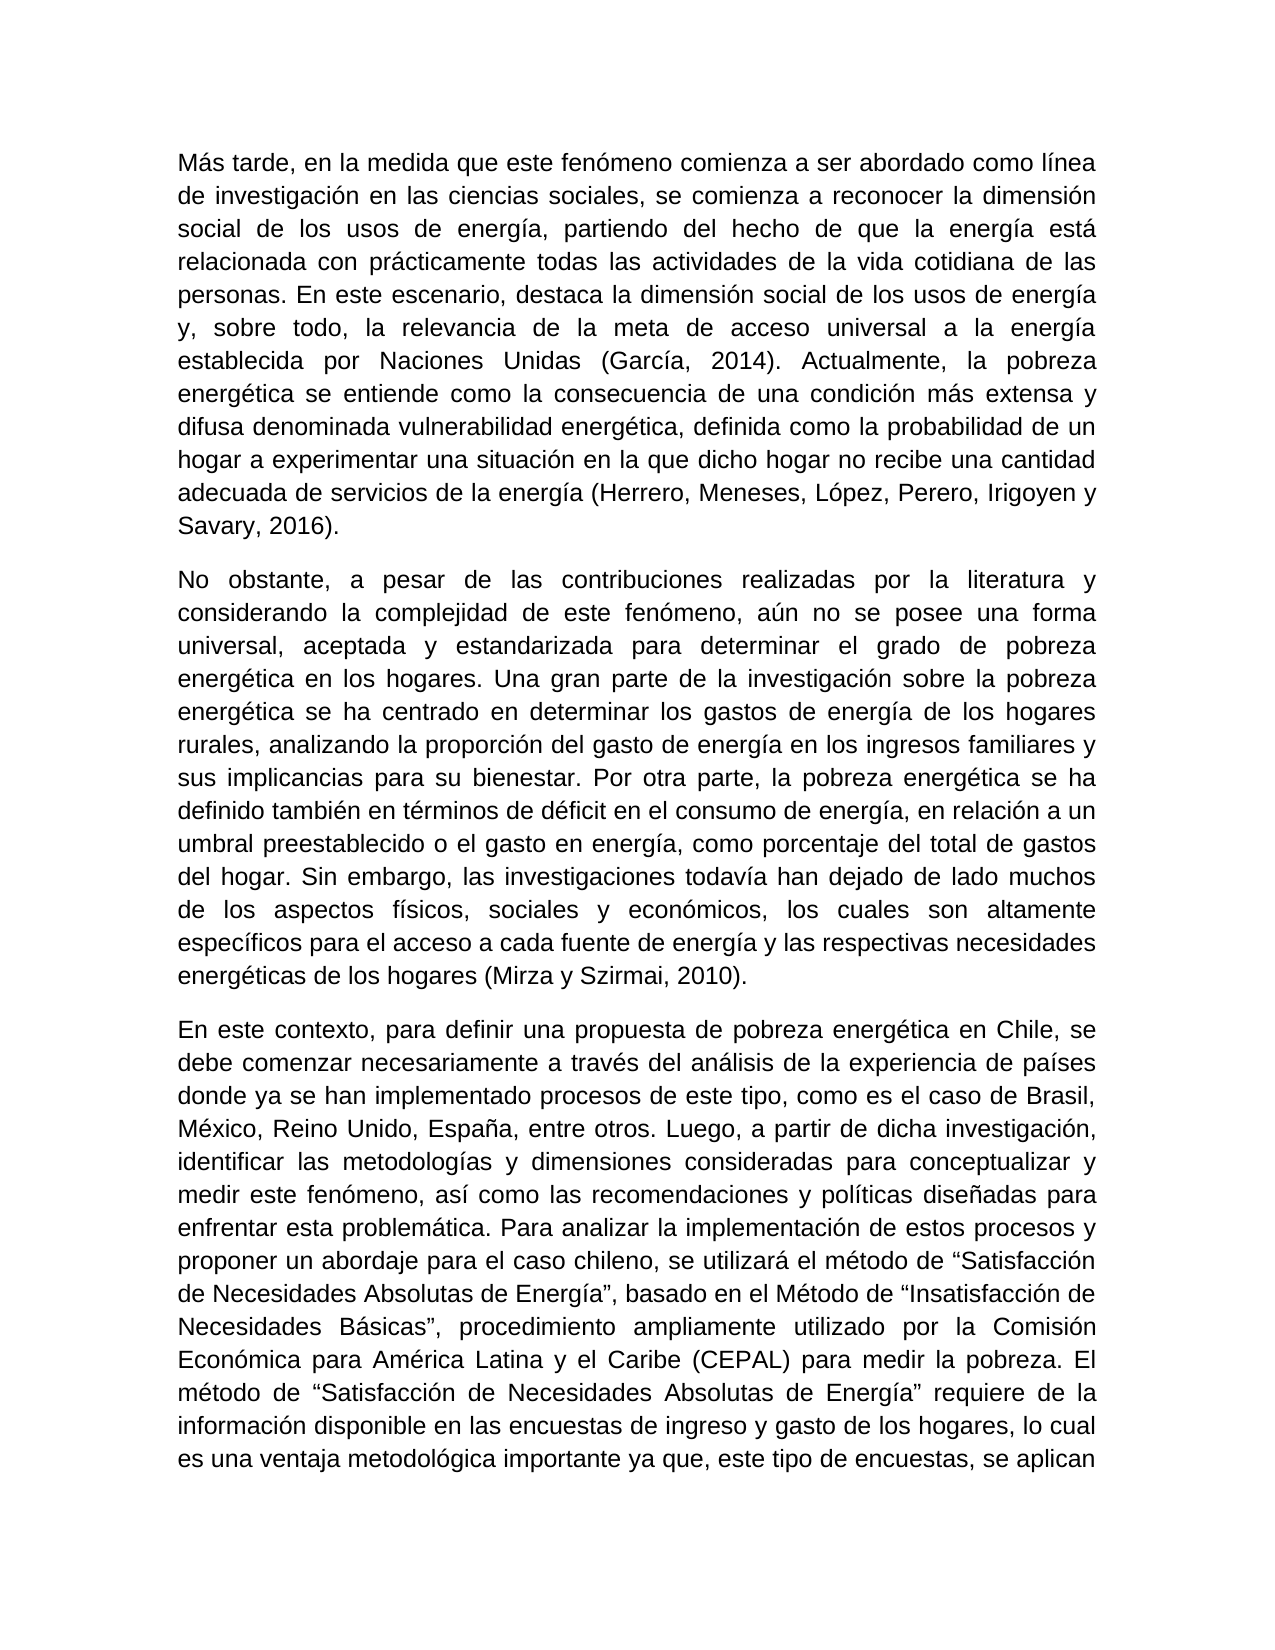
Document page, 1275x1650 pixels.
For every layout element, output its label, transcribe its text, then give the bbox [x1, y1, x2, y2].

text No obstante, a pesar de las contribuciones realizadas por la literatura y considerando la complejidad de este fenómeno, aún no se posee una forma universal, aceptada y estandarizada para determinar el grado de pobreza energética en los hogares. Una gran parte de la investigación sobre la pobreza energética se ha centrado en determinar los gastos de energía de los hogares rurales, analizando la proporción del gasto de energía en los ingresos familiares y sus implicancias para su bienestar. Por otra parte, la pobreza energética se ha definido también en términos de déficit en el consumo de energía, en relación a un umbral preestablecido o el gasto en energía, como porcentaje del total de gastos del hogar. Sin embargo, las investigaciones todavía han dejado de lado muchos de los aspectos físicos, sociales y económicos, los cuales son altamente específicos para el acceso a cada fuente de energía y las respectivas necesidades energéticas de los hogares (Mirza y Szirmai, 2010). [177, 565, 1098, 990]
text Más tarde, en la medida que este fenómeno comienza a ser abordado como línea de investigación en las ciencias sociales, se comienza a reconocer la dimensión social de los usos de energía, partiendo del hecho de que la energía está relacionada con prácticamente todas las actividades de la vida cotidiana de las personas. En este escenario, destaca la dimensión social de los usos de energía y, sobre todo, la relevancia de la meta de acceso universal a la energía establecida por Naciones Unidas (García, 2014). Actualmente, la pobreza energética se entiende como la consecuencia de una condición más extensa y difusa denominada vulnerabilidad energética, definida como la probabilidad de un hogar a experimentar una situación en la que dicho hogar no recibe una cantidad adecuada de servicios de la energía (Herrero, Meneses, López, Perero, Irigoyen y Savary, 2016). [177, 148, 1098, 539]
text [177, 1015, 1098, 1473]
